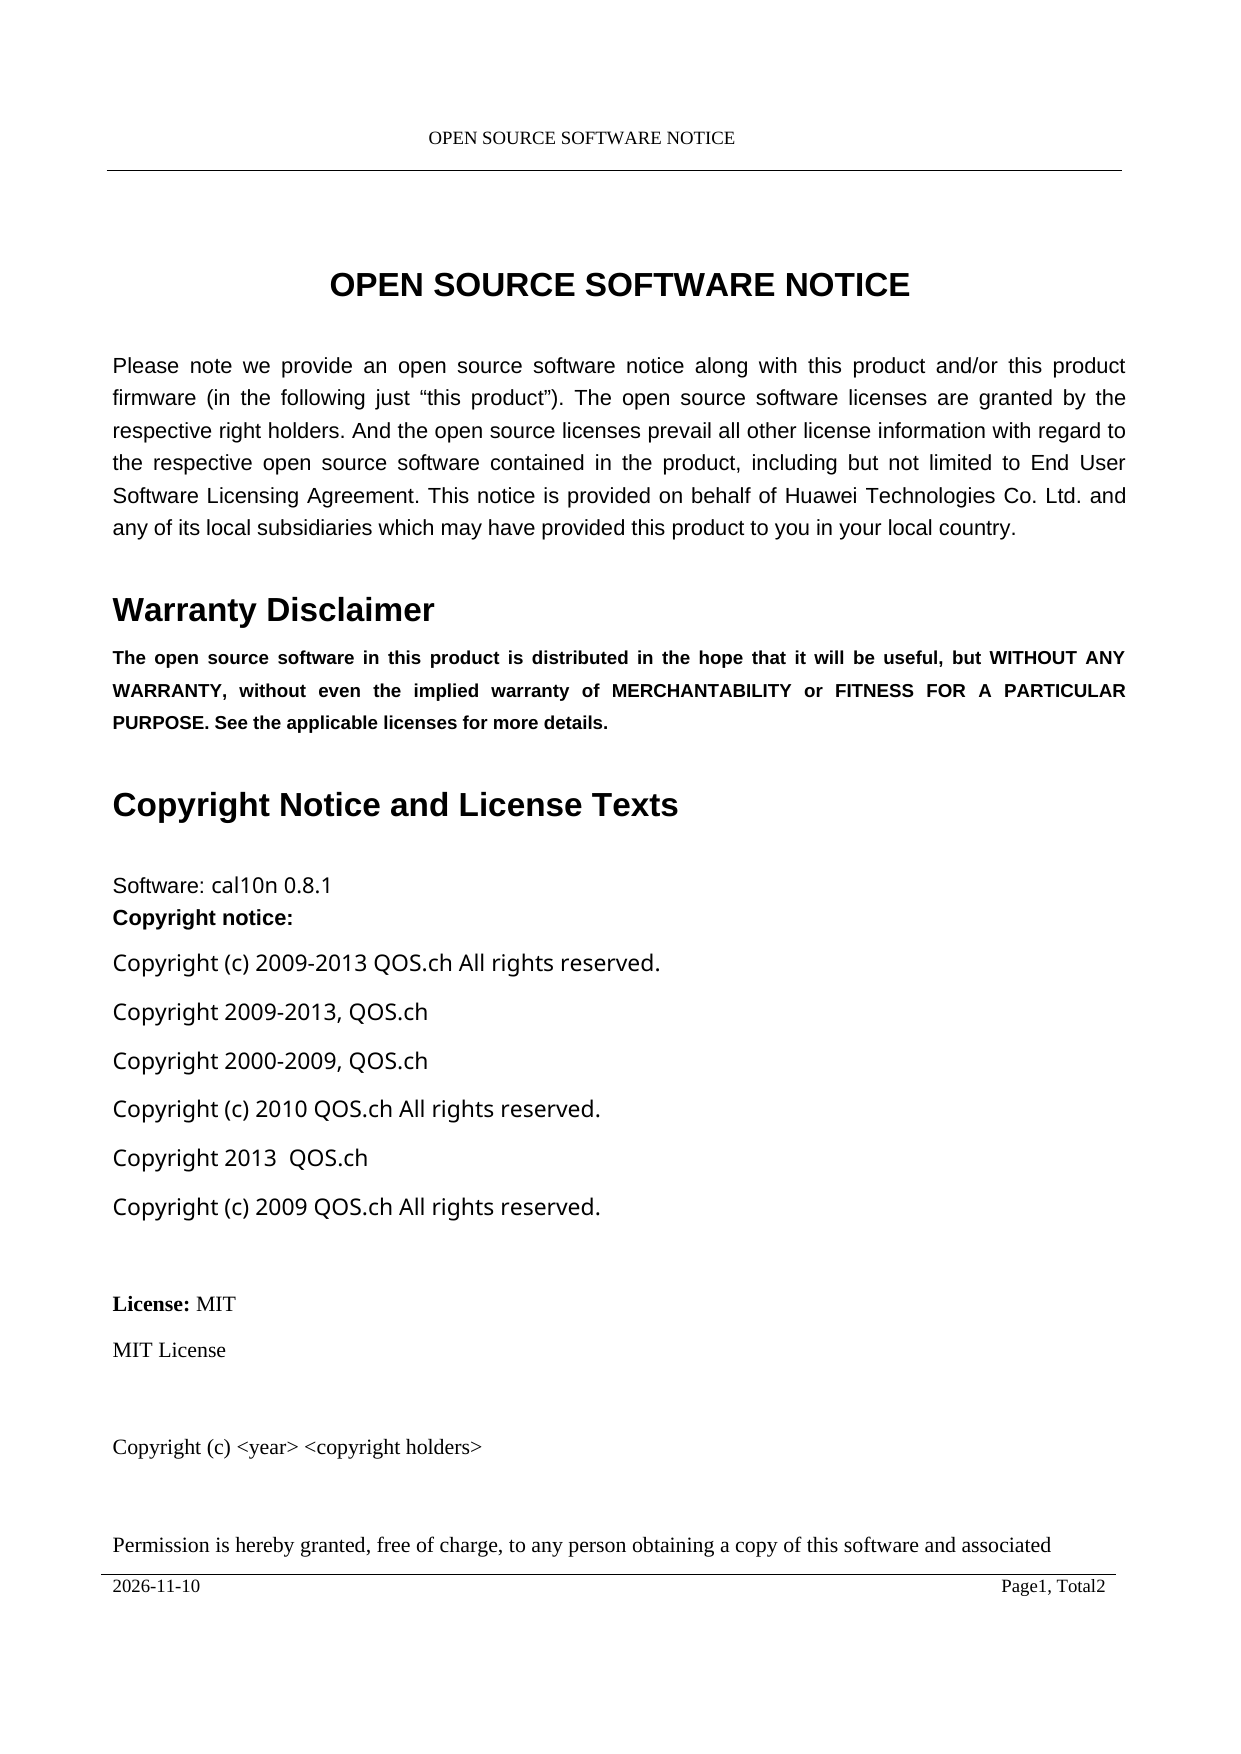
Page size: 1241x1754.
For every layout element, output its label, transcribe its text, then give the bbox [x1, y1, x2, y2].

text Copyright notice: [112, 901, 1128, 934]
text Please note we provide an open source software notice along with this product and/or this product firmware (in the following just “this product”). The open source software licenses are granted by the respective right holders. And the open source licenses prevail all other license information with regard to the respective open source software contained in the product, including but not limited to End User Software Licensing Agreement. This notice is provided on behalf of Huawei Technologies Co. Ltd. and any of its local subsidiaries which may have provided this product to you in your local country. [112, 349, 1128, 544]
text OPEN SOURCE SOFTWARE NOTICE [112, 251, 1128, 316]
text Copyright Notice and License Texts [112, 771, 1128, 836]
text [112, 1333, 1128, 1560]
text The open source software in this product is distributed in the hope that it will be useful, but WITHOUT ANY WARRANTY, without even the implied warranty of MERCHANTABILITY or FITNESS FOR A PARTICULAR PURPOSE. See the applicable licenses for more details. [112, 641, 1128, 739]
text Warranty Disclaimer [112, 576, 1128, 641]
text Software: cal10n 0.8.1 [112, 869, 1128, 901]
text Copyright (c) 2009-2013 QOS.ch All rights reserved. Copyright 2009-2013, QOS.ch Copyright 2000-2009, QOS.ch Copyright (c) 2010 QOS.ch All rights reserved. Copyright 2013 QOS.ch Copyright (c) 2009 QOS.ch All rights reserved. [112, 947, 1128, 1272]
text License: MIT [112, 1288, 1128, 1320]
